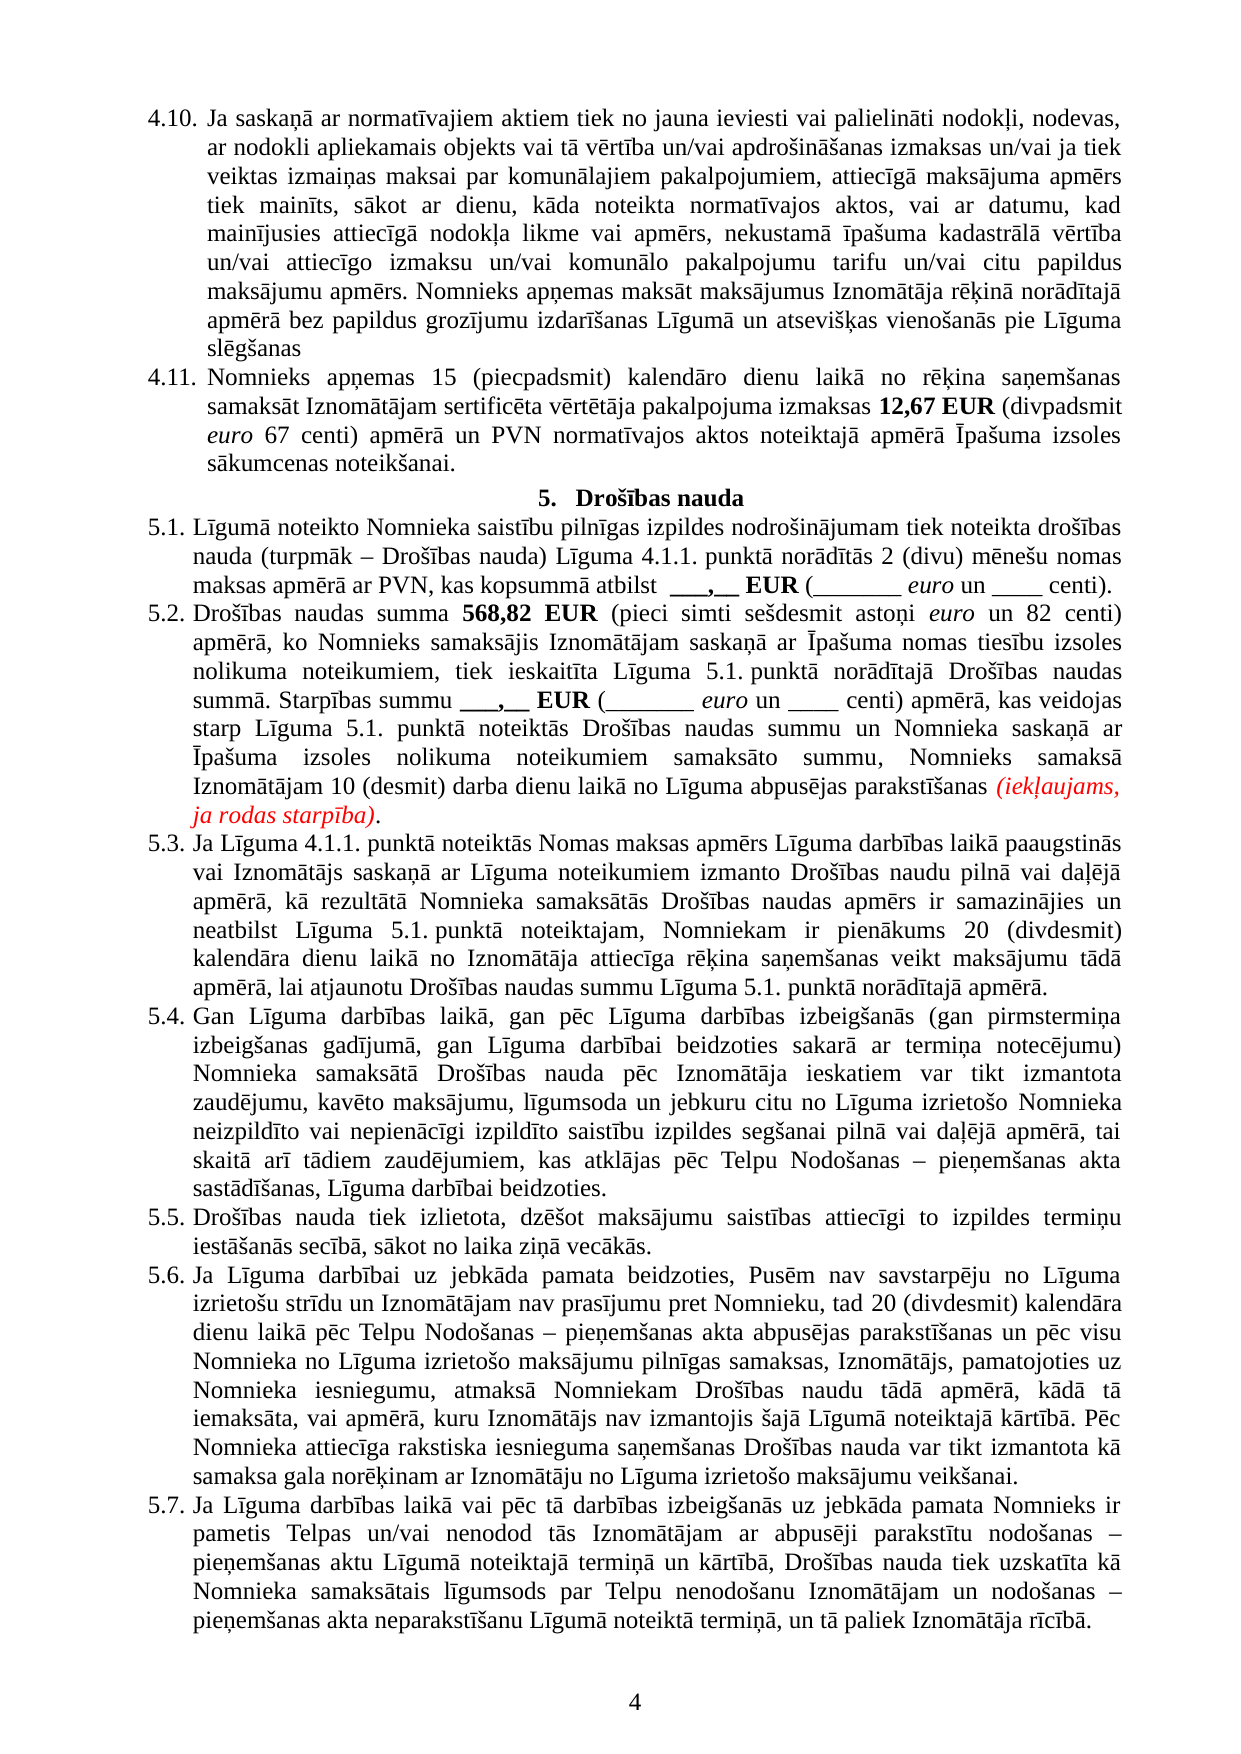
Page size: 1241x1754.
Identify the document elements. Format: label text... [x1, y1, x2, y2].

list Nomnieks apņemas 15 (piecpadsmit) kalendāro dienu laikā no rēķina saņemšanas samaksāt Iznomātājam sertificēta vērtētāja pakalpojuma izmaksas 12,67 EUR (divpadsmit euro 67 centi) apmērā un PVN normatīvajos aktos noteiktajā apmērā Īpašuma izsoles sākumcenas noteikšanai. [148, 362, 1122, 477]
list Ja Līguma darbības laikā vai pēc tā darbības izbeigšanās uz jebkāda pamata Nomnieks ir pametis Telpas un/vai nenodod tās Iznomātājam ar abpusēji parakstītu nodošanas – pieņemšanas aktu Līgumā noteiktajā termiņā un kārtībā, Drošības nauda tiek uzskatīta kā Nomnieka samaksātais līgumsods par Telpu nenodošanu Iznomātājam un nodošanas – pieņemšanas akta neparakstīšanu Līgumā noteiktā termiņā, un tā paliek Iznomātāja rīcībā. [148, 1490, 1122, 1633]
list Ja Līguma darbībai uz jebkāda pamata beidzoties, Pusēm nav savstarpēju no Līguma izrietošu strīdu un Iznomātājam nav prasījumu pret Nomnieku, tad 20 (divdesmit) kalendāra dienu laikā pēc Telpu Nodošanas – pieņemšanas akta abpusējas parakstīšanas un pēc visu Nomnieka no Līguma izrietošo maksājumu pilnīgas samaksas, Iznomātājs, pamatojoties uz Nomnieka iesniegumu, atmaksā Nomniekam Drošības naudu tādā apmērā, kādā tā iemaksāta, vai apmērā, kuru Iznomātājs nav izmantojis šajā Līgumā noteiktajā kārtībā. Pēc Nomnieka attiecīga rakstiska iesnieguma saņemšanas Drošības nauda var tikt izmantota kā samaksa gala norēķinam ar Iznomātāju no Līguma izrietošo maksājumu veikšanai. [148, 1260, 1122, 1490]
list Drošības naudas summa 568,82 EUR (pieci simti sešdesmit astoņi euro un 82 centi) apmērā, ko Nomnieks samaksājis Iznomātājam saskaņā ar Īpašuma nomas tiesību izsoles nolikuma noteikumiem, tiek ieskaitīta Līguma 5.1. punktā norādītajā Drošības naudas summā. Starpības summu ___,__ EUR (_______ euro un ____ centi) apmērā, kas veidojas starp Līguma 5.1. punktā noteiktās Drošības naudas summu un Nomnieka saskaņā ar Īpašuma izsoles nolikuma noteikumiem samaksāto summu, Nomnieks samaksā Iznomātājam 10 (desmit) darba dienu laikā no Līguma abpusējas parakstīšanas (iekļaujams, ja rodas starpība). [148, 598, 1122, 828]
list Līgumā noteikto Nomnieka saistību pilnīgas izpildes nodrošinājumam tiek noteikta drošības nauda (turpmāk – Drošības nauda) Līguma 4.1.1. punktā norādītās 2 (divu) mēnešu nomas maksas apmērā ar PVN, kas kopsummā atbilst ___,__ EUR (_______ euro un ____ centi). [148, 512, 1122, 598]
list Ja saskaņā ar normatīvajiem aktiem tiek no jauna ieviesti vai palielināti nodokļi, nodevas, ar nodokli apliekamais objekts vai tā vērtība un/vai apdrošināšanas izmaksas un/vai ja tiek veiktas izmaiņas maksai par komunālajiem pakalpojumiem, attiecīgā maksājuma apmērs tiek mainīts, sākot ar dienu, kāda noteikta normatīvajos aktos, vai ar datumu, kad mainījusies attiecīgā nodokļa likme vai apmērs, nekustamā īpašuma kadastrālā vērtība un/vai attiecīgo izmaksu un/vai komunālo pakalpojumu tarifu un/vai citu papildus maksājumu apmērs. Nomnieks apņemas maksāt maksājumus Iznomātāja rēķinā norādītajā apmērā bez papildus grozījumu izdarīšanas Līgumā un atsevišķas vienošanās pie Līguma slēgšanas [148, 103, 1122, 362]
list Gan Līguma darbības laikā, gan pēc Līguma darbības izbeigšanās (gan pirmstermiņa izbeigšanas gadījumā, gan Līguma darbībai beidzoties sakarā ar termiņa notecējumu) Nomnieka samaksātā Drošības nauda pēc Iznomātāja ieskatiem var tikt izmantota zaudējumu, kavēto maksājumu, līgumsoda un jebkuru citu no Līguma izrietošo Nomnieka neizpildīto vai nepienācīgi izpildīto saistību izpildes segšanai pilnā vai daļējā apmērā, tai skaitā arī tādiem zaudējumiem, kas atklājas pēc Telpu Nodošanas – pieņemšanas akta sastādīšanas, Līguma darbībai beidzoties. [148, 1001, 1122, 1202]
list Drošības nauda tiek izlietota, dzēšot maksājumu saistības attiecīgi to izpildes termiņu iestāšanās secībā, sākot no laika ziņā vecākās. [148, 1202, 1122, 1260]
list Ja Līguma 4.1.1. punktā noteiktās Nomas maksas apmērs Līguma darbības laikā paaugstinās vai Iznomātājs saskaņā ar Līguma noteikumiem izmanto Drošības naudu pilnā vai daļējā apmērā, kā rezultātā Nomnieka samaksātās Drošības naudas apmērs ir samazinājies un neatbilst Līguma 5.1. punktā noteiktajam, Nomniekam ir pienākums 20 (divdesmit) kalendāra dienu laikā no Iznomātāja attiecīga rēķina saņemšanas veikt maksājumu tādā apmērā, lai atjaunotu Drošības naudas summu Līguma 5.1. punktā norādītajā apmērā. [148, 828, 1122, 1001]
list Drošības nauda [148, 483, 1134, 512]
